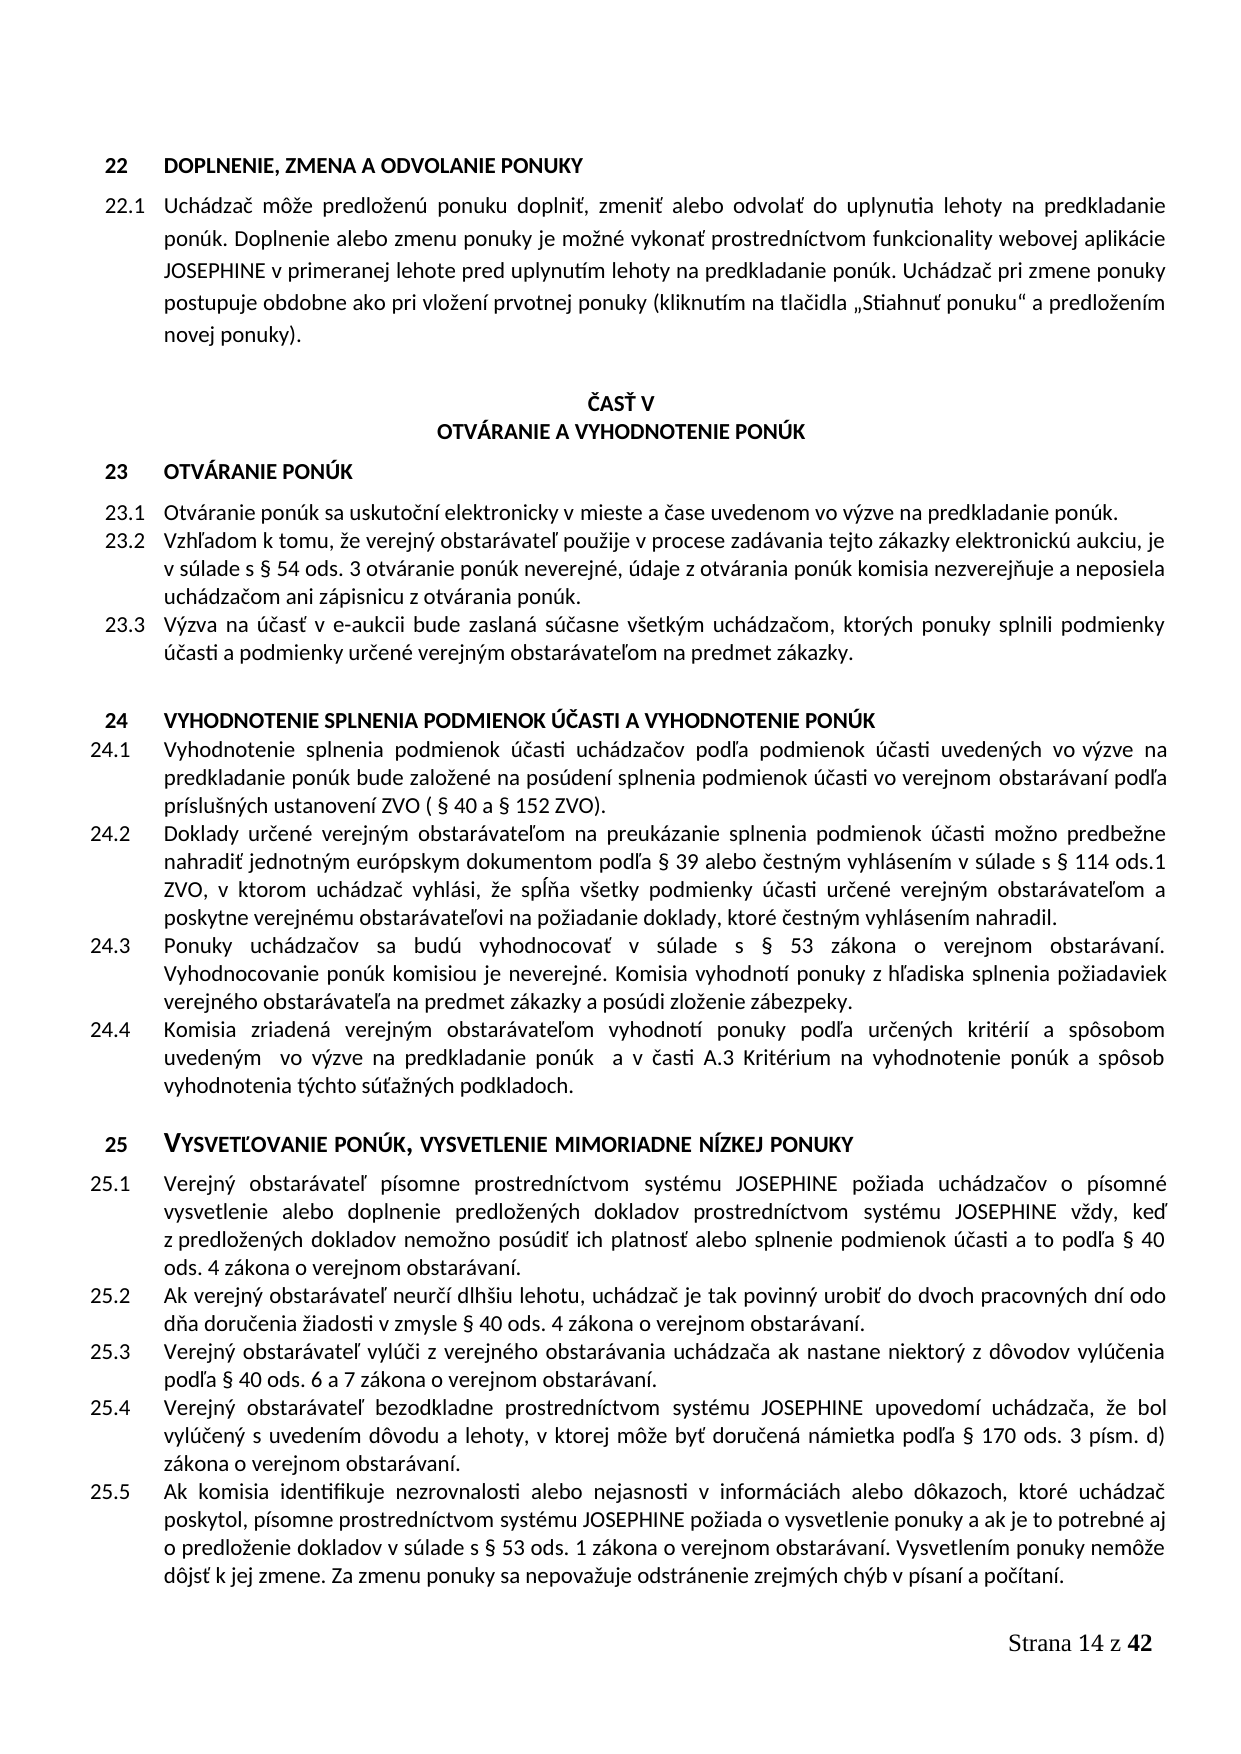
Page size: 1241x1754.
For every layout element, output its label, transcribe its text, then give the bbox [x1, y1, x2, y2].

list Ponuky uchádzačov sa budú vyhodnocovať v súlade s § 53 zákona o verejnom obstarávaní. Vyhodnocovanie ponúk komisiou je neverejné. Komisia vyhodnotí ponuky z hľadiska splnenia požiadaviek verejného obstarávateľa na predmet zákazky a posúdi zloženie zábezpeky. [90, 931, 1167, 1015]
list Otváranie ponúk [104, 457, 1167, 486]
list Komisia zriadená verejným obstarávateľom vyhodnotí ponuky podľa určených kritérií a spôsobom uvedeným vo výzve na predkladanie ponúk a v časti A.3 Kritérium na vyhodnotenie ponúk a spôsob vyhodnotenia týchto súťažných podkladoch. [90, 1015, 1167, 1099]
list Doklady určené verejným obstarávateľom na preukázanie splnenia podmienok účasti možno predbežne nahradiť jednotným európskym dokumentom podľa § 39 alebo čestným vyhlásením v súlade s § 114 ods.1 ZVO, v ktorom uchádzač vyhlási, že spĺňa všetky podmienky účasti určené verejným obstarávateľom a poskytne verejnému obstarávateľovi na požiadanie doklady, ktoré čestným vyhlásením nahradil. [90, 819, 1167, 931]
subtitle Vysvetľovanie ponúk, vysvetlenie mimoriadne nízkej ponuky [104, 1124, 1167, 1160]
text Otváranie a vyhodnotenie ponúk [75, 417, 1167, 445]
list Vzhľadom k tomu, že verejný obstarávateľ použije v procese zadávania tejto zákazky elektronickú aukciu, je v súlade s § 54 ods. 3 otváranie ponúk neverejné, údaje z otvárania ponúk komisia nezverejňuje a neposiela uchádzačom ani zápisnicu z otvárania ponúk. [104, 526, 1167, 610]
list Verejný obstarávateľ písomne prostredníctvom systému JOSEPHINE požiada uchádzačov o písomné vysvetlenie alebo doplnenie predložených dokladov prostredníctvom systému JOSEPHINE vždy, keď z predložených dokladov nemožno posúdiť ich platnosť alebo splnenie podmienok účasti a to podľa § 40 ods. 4 zákona o verejnom obstarávaní. [90, 1169, 1167, 1281]
list Verejný obstarávateľ bezodkladne prostredníctvom systému JOSEPHINE upovedomí uchádzača, že bol vylúčený s uvedením dôvodu a lehoty, v ktorej môže byť doručená námietka podľa § 170 ods. 3 písm. d) zákona o verejnom obstarávaní. [90, 1393, 1167, 1477]
list Vyhodnotenie splnenia podmienok účasti uchádzačov podľa podmienok účasti uvedených vo výzve na predkladanie ponúk bude založené na posúdení splnenia podmienok účasti vo verejnom obstarávaní podľa príslušných ustanovení ZVO ( § 40 a § 152 ZVO). [90, 735, 1167, 819]
list VYHODNOTENIE SPLNENIA PODMIENOK ÚČASTI A VYHODNOTENIE PONÚK [104, 707, 1167, 735]
list Výzva na účasť v e-aukcii bude zaslaná súčasne všetkým uchádzačom, ktorých ponuky splnili podmienky účasti a podmienky určené verejným obstarávateľom na predmet zákazky. [104, 610, 1167, 666]
list Ak verejný obstarávateľ neurčí dlhšiu lehotu, uchádzač je tak povinný urobiť do dvoch pracovných dní odo dňa doručenia žiadosti v zmysle § 40 ods. 4 zákona o verejnom obstarávaní. [90, 1281, 1167, 1337]
list Ak komisia identifikuje nezrovnalosti alebo nejasnosti v informáciách alebo dôkazoch, ktoré uchádzač poskytol, písomne prostredníctvom systému JOSEPHINE požiada o vysvetlenie ponuky a ak je to potrebné aj o predloženie dokladov v súlade s § 53 ods. 1 zákona o verejnom obstarávaní. Vysvetlením ponuky nemôže dôjsť k jej zmene. Za zmenu ponuky sa nepovažuje odstránenie zrejmých chýb v písaní a počítaní. [90, 1477, 1167, 1589]
list Uchádzač môže predloženú ponuku doplniť, zmeniť alebo odvolať do uplynutia lehoty na predkladanie ponúk. Doplnenie alebo zmenu ponuky je možné vykonať prostredníctvom funkcionality webovej aplikácie JOSEPHINE v primeranej lehote pred uplynutím lehoty na predkladanie ponúk. Uchádzač pri zmene ponuky postupuje obdobne ako pri vložení prvotnej ponuky (kliknutím na tlačidla „Stiahnuť ponuku“ a predložením novej ponuky). [104, 191, 1167, 348]
list Verejný obstarávateľ vylúči z verejného obstarávania uchádzača ak nastane niektorý z dôvodov vylúčenia podľa § 40 ods. 6 a 7 zákona o verejnom obstarávaní. [90, 1337, 1167, 1393]
text Časť V [75, 389, 1167, 417]
list Otváranie ponúk sa uskutoční elektronicky v mieste a čase uvedenom vo výzve na predkladanie ponúk. [104, 498, 1167, 526]
list Doplnenie, zmena a odvolanie ponuky [104, 151, 1167, 179]
